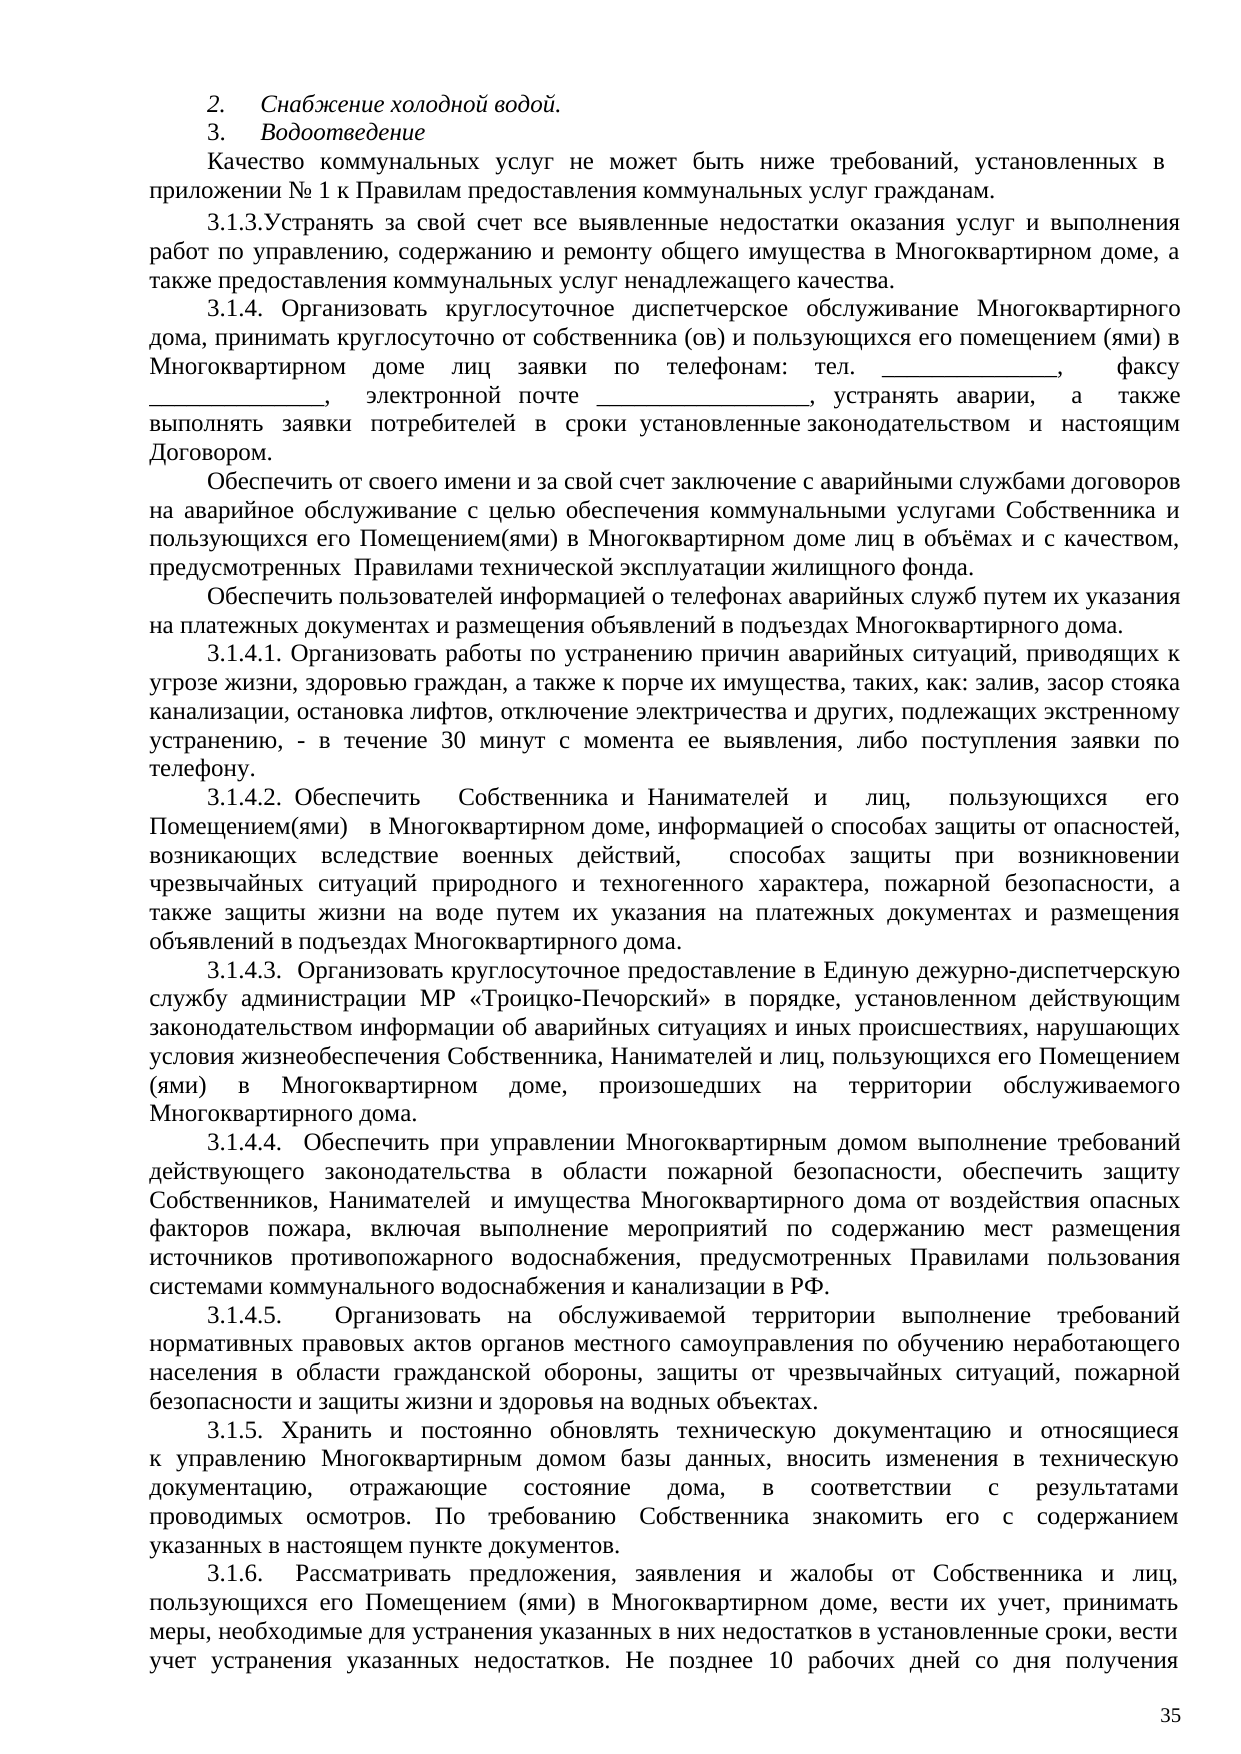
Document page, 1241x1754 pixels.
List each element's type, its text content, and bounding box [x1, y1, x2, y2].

text 3.1.4.5. Организовать на обслуживаемой территории выполнение требований нормативных правовых актов органов местного самоуправления по обучению неработающего населения в области гражданской обороны, защиты от чрезвычайных ситуаций, пожарной безопасности и защиты жизни и здоровья на водных объектах. [149, 1300, 1181, 1415]
text Обеспечить пользователей информацией о телефонах аварийных служб путем их указания на платежных документах и размещения объявлений в подъездах Многоквартирного дома. [149, 581, 1181, 638]
text 3.1.4.4. Обеспечить при управлении Многоквартирным домом выполнение требований действующего законодательства в области пожарной безопасности, обеспечить защиту Собственников, Нанимателей и имущества Многоквартирного дома от воздействия опасных факторов пожара, включая выполнение мероприятий по содержанию мест размещения источников противопожарного водоснабжения, предусмотренных Правилами пользования системами коммунального водоснабжения и канализации в РФ. [149, 1127, 1181, 1300]
text 3.1.4. Организовать круглосуточное диспетчерское обслуживание Многоквартирного дома, принимать круглосуточно от собственника (ов) и пользующихся его помещением (ями) в Многоквартирном доме лиц заявки по телефонам: тел. ______________, факсу ______________, электронной почте _________________, устранять аварии, а также выполнять заявки потребителей в сроки установленные законодательством и настоящим Договором. [149, 293, 1181, 466]
text 3.1.5. Хранить и постоянно обновлять техническую документацию и относящиеся к управлению Многоквартирным домом базы данных, вносить изменения в техническую документацию, отражающие состояние дома, в соответствии с результатами проводимых осмотров. По требованию Собственника знакомить его с содержанием указанных в настоящем пункте документов. [149, 1415, 1180, 1558]
text 3.1.4.3. Организовать круглосуточное предоставление в Единую дежурно-диспетчерскую службу администрации МР «Троицко-Печорский» в порядке, установленном действующим законодательством информации об аварийных ситуациях и иных происшествиях, нарушающих условия жизнеобеспечения Собственника, Нанимателей и лиц, пользующихся его Помещением (ями) в Многоквартирном доме, произошедших на территории обслуживаемого Многоквартирного дома. [149, 955, 1181, 1127]
text 3.1.4.1. Организовать работы по устранению причин аварийных ситуаций, приводящих к угрозе жизни, здоровью граждан, а также к порче их имущества, таких, как: залив, засор стояка канализации, остановка лифтов, отключение электричества и других, подлежащих экстренному устранению, - в течение 30 минут с момента ее выявления, либо поступления заявки по телефону. [149, 638, 1181, 782]
text 3.1.4.2. Обеспечить Собственника и Нанимателей и лиц, пользующихся его Помещением(ями) в Многоквартирном доме, информацией о способах защиты от опасностей, возникающих вследствие военных действий, способах защиты при возникновении чрезвычайных ситуаций природного и техногенного характера, пожарной безопасности, а также защиты жизни на воде путем их указания на платежных документах и размещения объявлений в подъездах Многоквартирного дома. [149, 782, 1181, 955]
text Обеспечить от своего имени и за свой счет заключение с аварийными службами договоров на аварийное обслуживание с целью обеспечения коммунальными услугами Собственника и пользующихся его Помещением(ями) в Многоквартирном доме лиц в объёмах и с качеством, предусмотренных Правилами технической эксплуатации жилищного фонда. [149, 466, 1181, 581]
list Снабжение холодной водой. [149, 89, 1181, 117]
list Водоотведение [149, 117, 1181, 146]
text 3.1.3.Устранять за свой счет все выявленные недостатки оказания услуг и выполнения работ по управлению, содержанию и ремонту общего имущества в Многоквартирном доме, а также предоставления коммунальных услуг ненадлежащего качества. [149, 207, 1181, 293]
text Качество коммунальных услуг не может быть ниже требований, установленных в приложении № 1 к Правилам предоставления коммунальных услуг гражданам. [149, 146, 1166, 204]
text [149, 1558, 1179, 1673]
